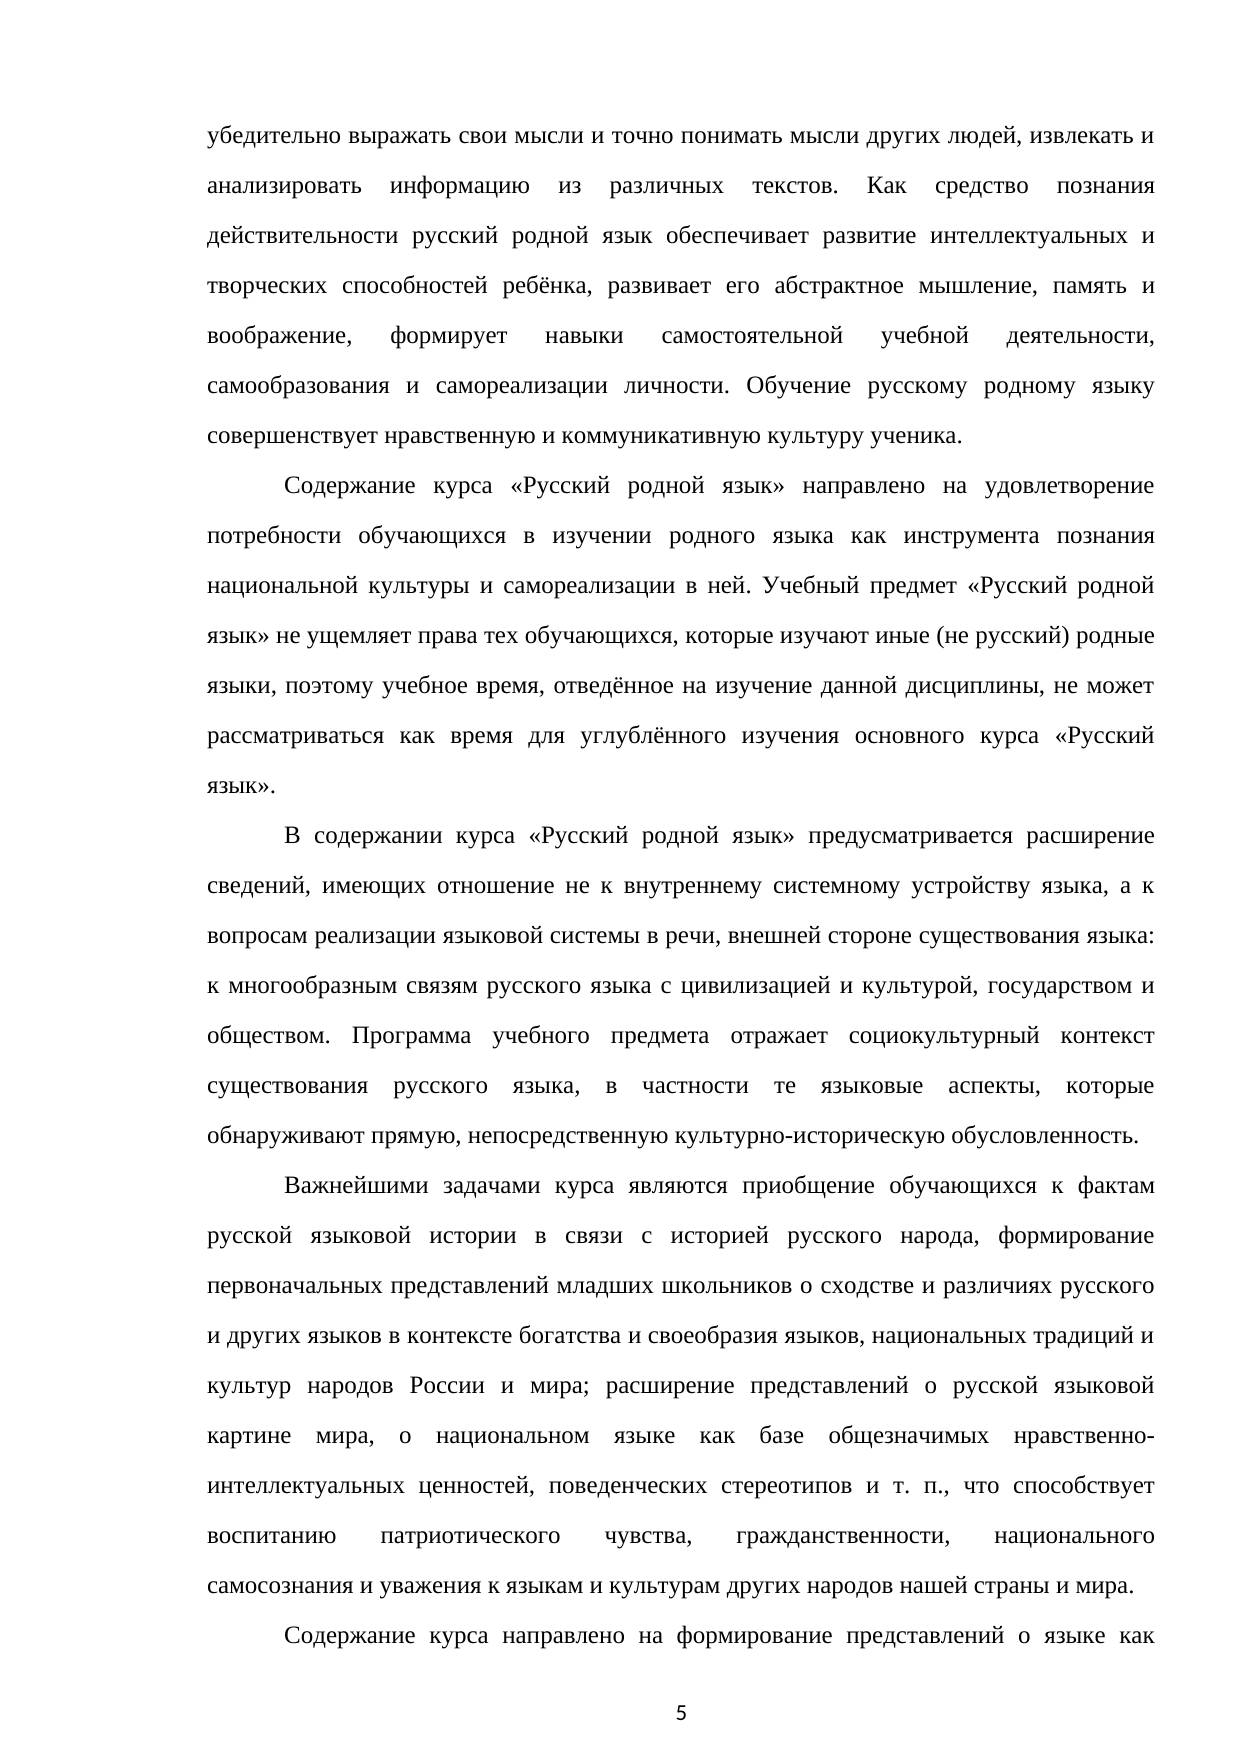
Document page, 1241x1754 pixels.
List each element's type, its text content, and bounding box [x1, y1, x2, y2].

text Содержание курса «Русский родной язык» направлено на удовлетворение потребности обучающихся в изучении родного языка как инструмента познания национальной культуры и самореализации в ней. Учебный предмет «Русский родной язык» не ущемляет права тех обучающихся, которые изучают иные (не русский) родные языки, поэтому учебное время, отведённое на изучение данной дисциплины, не может рассматриваться как время для углублённого изучения основного курса «Русский язык». [207, 453, 1156, 803]
text В содержании курса «Русский родной язык» предусматривается расширение сведений, имеющих отношение не к внутреннему системному устройству языка, а к вопросам реализации языковой системы в речи, внешней стороне существования языка: к многообразным связям русского языка с цивилизацией и культурой, государством и обществом. Программа учебного предмета отражает социокультурный контекст существования русского языка, в частности те языковые аспекты, которые обнаруживают прямую, непосредственную культурно-историческую обусловленность. [207, 803, 1156, 1153]
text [207, 103, 1156, 453]
text Важнейшими задачами курса являются приобщение обучающихся к фактам русской языковой истории в связи с историей русского народа, формирование первоначальных представлений младших школьников о сходстве и различиях русского и других языков в контексте богатства и своеобразия языков, национальных традиций и культур народов России и мира; расширение представлений о русской языковой картине мира, о национальном языке как базе общезначимых нравственно-интеллектуальных ценностей, поведенческих стереотипов и т. п., что способствует воспитанию патриотического чувства, гражданственности, национального самосознания и уважения к языкам и культурам других народов нашей страны и мира. [207, 1153, 1156, 1603]
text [207, 1603, 1156, 1653]
